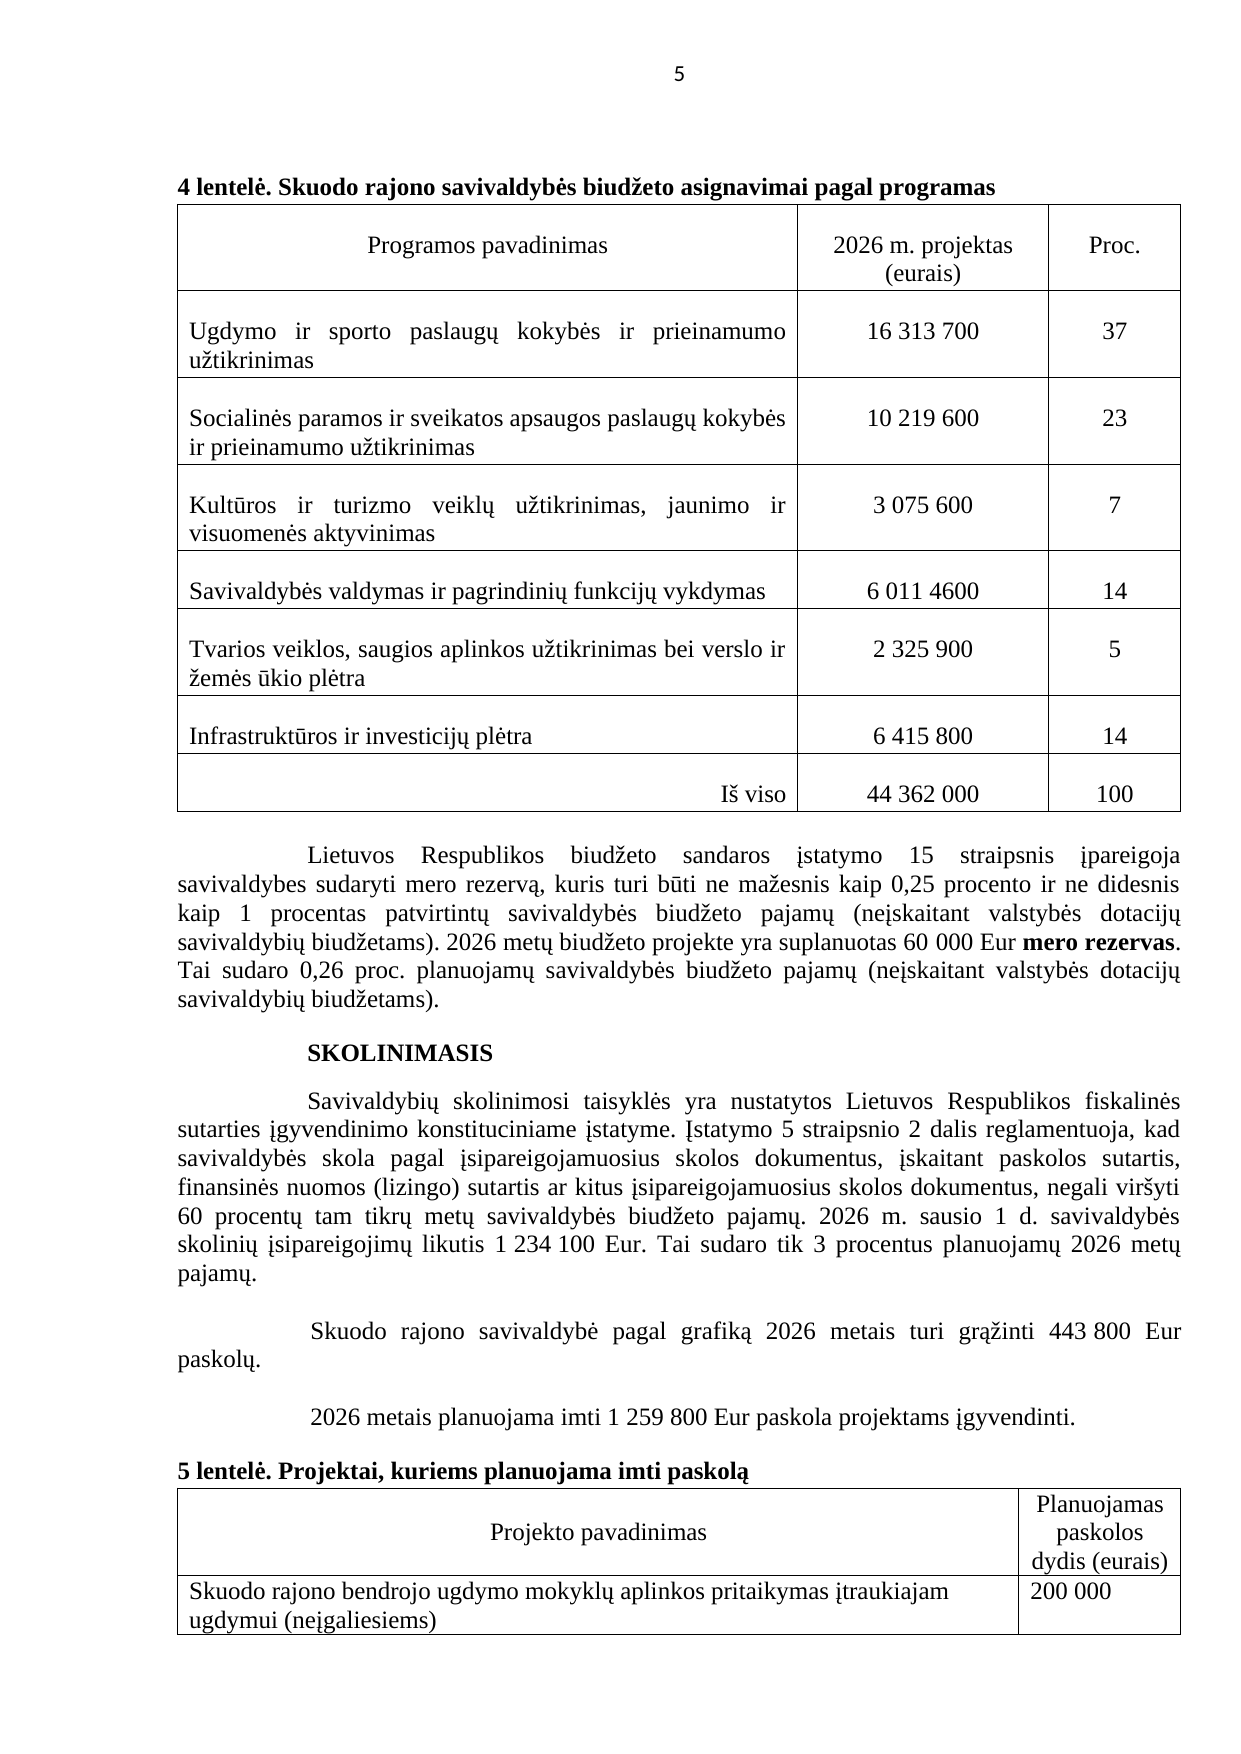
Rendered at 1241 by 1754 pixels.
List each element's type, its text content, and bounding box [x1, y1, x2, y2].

table_cell 6 011 4600 [798, 551, 1048, 608]
table_cell 100 [1049, 754, 1180, 811]
table_cell 44 362 000 [798, 754, 1048, 811]
table_cell 3 075 600 [798, 465, 1048, 550]
text 4 lentelė. Skuodo rajono savivaldybės biudžeto asignavimai pagal programas [177, 172, 1181, 201]
table_cell 23 [1049, 378, 1180, 464]
table_cell Ugdymo ir sporto paslaugų kokybės ir prieinamumo užtikrinimas [178, 291, 797, 377]
table_header Proc. [1049, 205, 1180, 290]
table_cell Skuodo rajono bendrojo ugdymo mokyklų aplinkos pritaikymas įtraukiajam ugdymui (neįgaliesiems) [178, 1576, 1018, 1633]
table_header Programos pavadinimas [178, 205, 797, 290]
table_cell 16 313 700 [798, 291, 1048, 377]
text Savivaldybių skolinimosi taisyklės yra nustatytos Lietuvos Respublikos fiskalinės sutarties įgyvendinimo konstituciniame įstatyme. Įstatymo 5 straipsnio 2 dalis reglamentuoja, kad savivaldybės skola pagal įsipareigojamuosius skolos dokumentus, įskaitant paskolos sutartis, finansinės nuomos (lizingo) sutartis ar kitus įsipareigojamuosius skolos dokumentus, negali viršyti 60 procentų tam tikrų metų savivaldybės biudžeto pajamų. 2026 m. sausio 1 d. savivaldybės skolinių įsipareigojimų likutis 1 234 100 Eur. Tai sudaro tik 3 procentus planuojamų 2026 metų pajamų. [177, 1086, 1181, 1287]
table_cell 37 [1049, 291, 1180, 377]
table_cell Tvarios veiklos, saugios aplinkos užtikrinimas bei verslo ir žemės ūkio plėtra [178, 609, 797, 695]
table_header Projekto pavadinimas [178, 1489, 1018, 1575]
text SKOLINIMASIS [177, 1038, 1181, 1067]
table_cell 5 [1049, 609, 1180, 695]
table_header Planuojamas paskolos dydis (eurais) [1019, 1489, 1180, 1575]
table_cell 14 [1049, 551, 1180, 608]
table_cell 200 000 [1019, 1576, 1180, 1633]
table_cell Socialinės paramos ir sveikatos apsaugos paslaugų kokybės ir prieinamumo užtikrinimas [178, 378, 797, 464]
text 5 lentelė. Projektai, kuriems planuojama imti paskolą [177, 1456, 1181, 1484]
table_cell 2 325 900 [798, 609, 1048, 695]
table_cell Savivaldybės valdymas ir pagrindinių funkcijų vykdymas [178, 551, 797, 608]
table_cell Infrastruktūros ir investicijų plėtra [178, 696, 797, 753]
table_cell 14 [1049, 696, 1180, 753]
text Lietuvos Respublikos biudžeto sandaros įstatymo 15 straipsnis įpareigoja savivaldybes sudaryti mero rezervą, kuris turi būti ne mažesnis kaip 0,25 procento ir ne didesnis kaip 1 procentas patvirtintų savivaldybės biudžeto pajamų (neįskaitant valstybės dotacijų savivaldybių biudžetams). 2026 metų biudžeto projekte yra suplanuotas 60 000 Eur mero rezervas. Tai sudaro 0,26 proc. planuojamų savivaldybės biudžeto pajamų (neįskaitant valstybės dotacijų savivaldybių biudžetams). [177, 841, 1181, 1013]
table_header 2026 m. projektas (eurais) [798, 205, 1048, 290]
table_cell 10 219 600 [798, 378, 1048, 464]
table_cell 7 [1049, 465, 1180, 550]
table_cell 6 415 800 [798, 696, 1048, 753]
text 2026 metais planuojama imti 1 259 800 Eur paskola projektams įgyvendinti. [177, 1402, 1181, 1431]
text Skuodo rajono savivaldybė pagal grafiką 2026 metais turi grąžinti 443 800 Eur paskolų. [177, 1316, 1181, 1373]
table_cell Kultūros ir turizmo veiklų užtikrinimas, jaunimo ir visuomenės aktyvinimas [178, 465, 797, 550]
table_cell Iš viso [178, 754, 797, 811]
